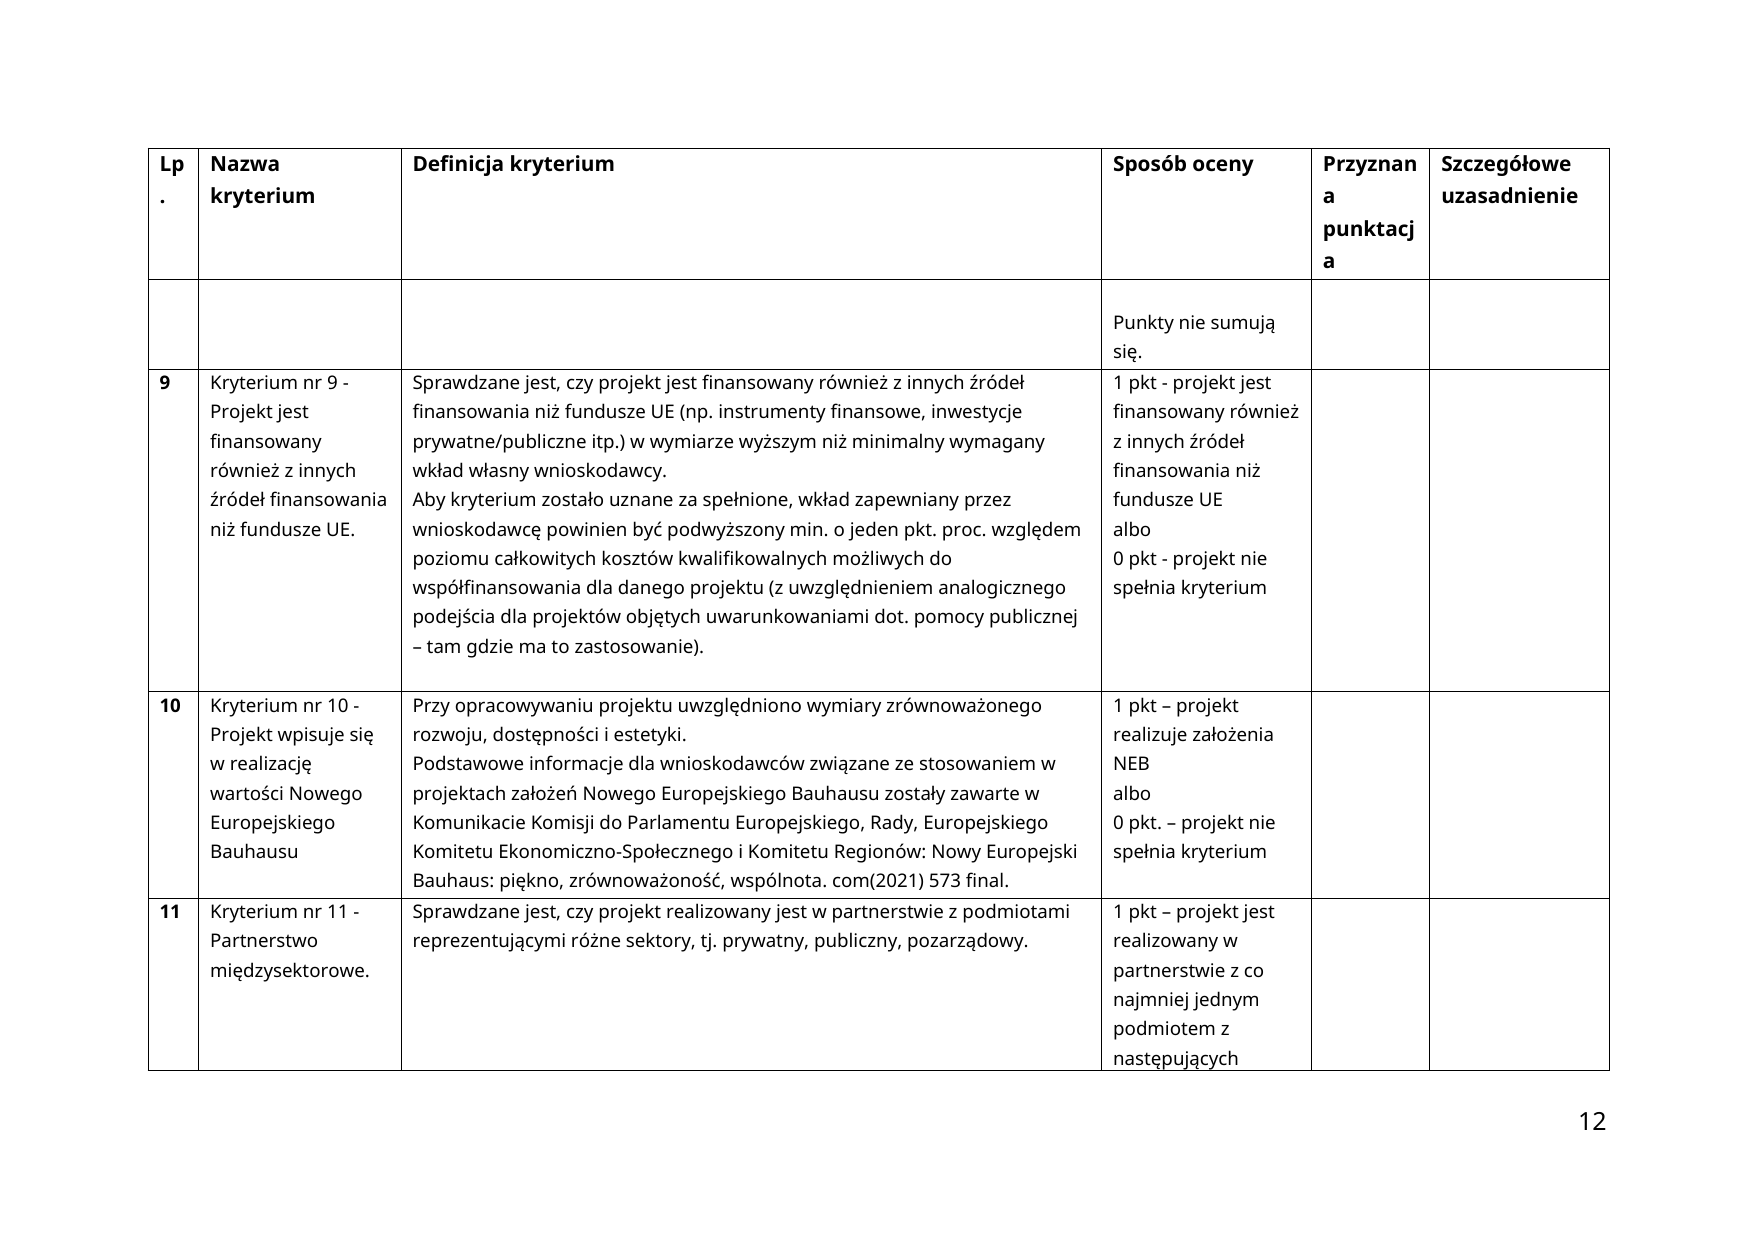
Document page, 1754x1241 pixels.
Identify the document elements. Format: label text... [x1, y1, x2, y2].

table_header Lp. [149, 149, 198, 279]
table_header Szczegółowe uzasadnienie [1430, 149, 1609, 279]
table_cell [199, 280, 401, 368]
table_cell [1430, 280, 1609, 368]
table_header Sposób oceny [1102, 149, 1311, 279]
table_cell 10 [149, 692, 198, 897]
table_cell [1312, 280, 1429, 368]
table_header Definicja kryterium [402, 149, 1101, 279]
table_cell Sprawdzane jest, czy projekt jest finansowany również z innych źródeł finansowania niż fundusze UE (np. instrumenty finansowe, inwestycje prywatne/publiczne itp.) w wymiarze wyższym niż minimalny wymagany wkład własny wnioskodawcy. Aby kryterium zostało uznane za spełnione, wkład zapewniany przez wnioskodawcę powinien być podwyższony min. o jeden pkt. proc. względem poziomu całkowitych kosztów kwalifikowalnych możliwych do współfinansowania dla danego projektu (z uwzględnieniem analogicznego podejścia dla projektów objętych uwarunkowaniami dot. pomocy publicznej – tam gdzie ma to zastosowanie). [402, 370, 1101, 691]
table_cell [1430, 899, 1609, 1070]
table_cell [199, 899, 401, 1070]
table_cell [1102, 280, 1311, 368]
table_cell [1312, 692, 1429, 897]
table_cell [402, 899, 1101, 1070]
table_cell 11 [149, 899, 198, 1070]
table_cell Przy opracowywaniu projektu uwzględniono wymiary zrównoważonego rozwoju, dostępności i estetyki. Podstawowe informacje dla wnioskodawców związane ze stosowaniem w projektach założeń Nowego Europejskiego Bauhausu zostały zawarte w Komunikacie Komisji do Parlamentu Europejskiego, Rady, Europejskiego Komitetu Ekonomiczno-Społecznego i Komitetu Regionów: Nowy Europejski Bauhaus: piękno, zrównoważoność, wspólnota. com(2021) 573 final. [402, 692, 1101, 897]
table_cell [402, 280, 1101, 368]
table_cell Kryterium nr 9 - Projekt jest finansowany również z innych źródeł finansowania niż fundusze UE. [199, 370, 401, 691]
table_cell 9 [149, 370, 198, 691]
table_cell 8 [149, 280, 198, 368]
table_cell [1312, 370, 1429, 691]
table_cell 1 pkt - projekt jest finansowany również z innych źródeł finansowania niż fundusze UE albo 0 pkt - projekt nie spełnia kryterium [1102, 370, 1311, 691]
table_cell [1430, 692, 1609, 897]
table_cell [1102, 899, 1311, 1070]
table_cell [1312, 899, 1429, 1070]
table_cell [1430, 370, 1609, 691]
table_cell Kryterium nr 10 - Projekt wpisuje się w realizację wartości Nowego Europejskiego Bauhausu [199, 692, 401, 897]
table_cell 1 pkt – projekt realizuje założenia NEB albo 0 pkt. – projekt nie spełnia kryterium [1102, 692, 1311, 897]
table_header Przyznana punktacja [1312, 149, 1429, 279]
table_header Nazwa kryterium [199, 149, 401, 279]
